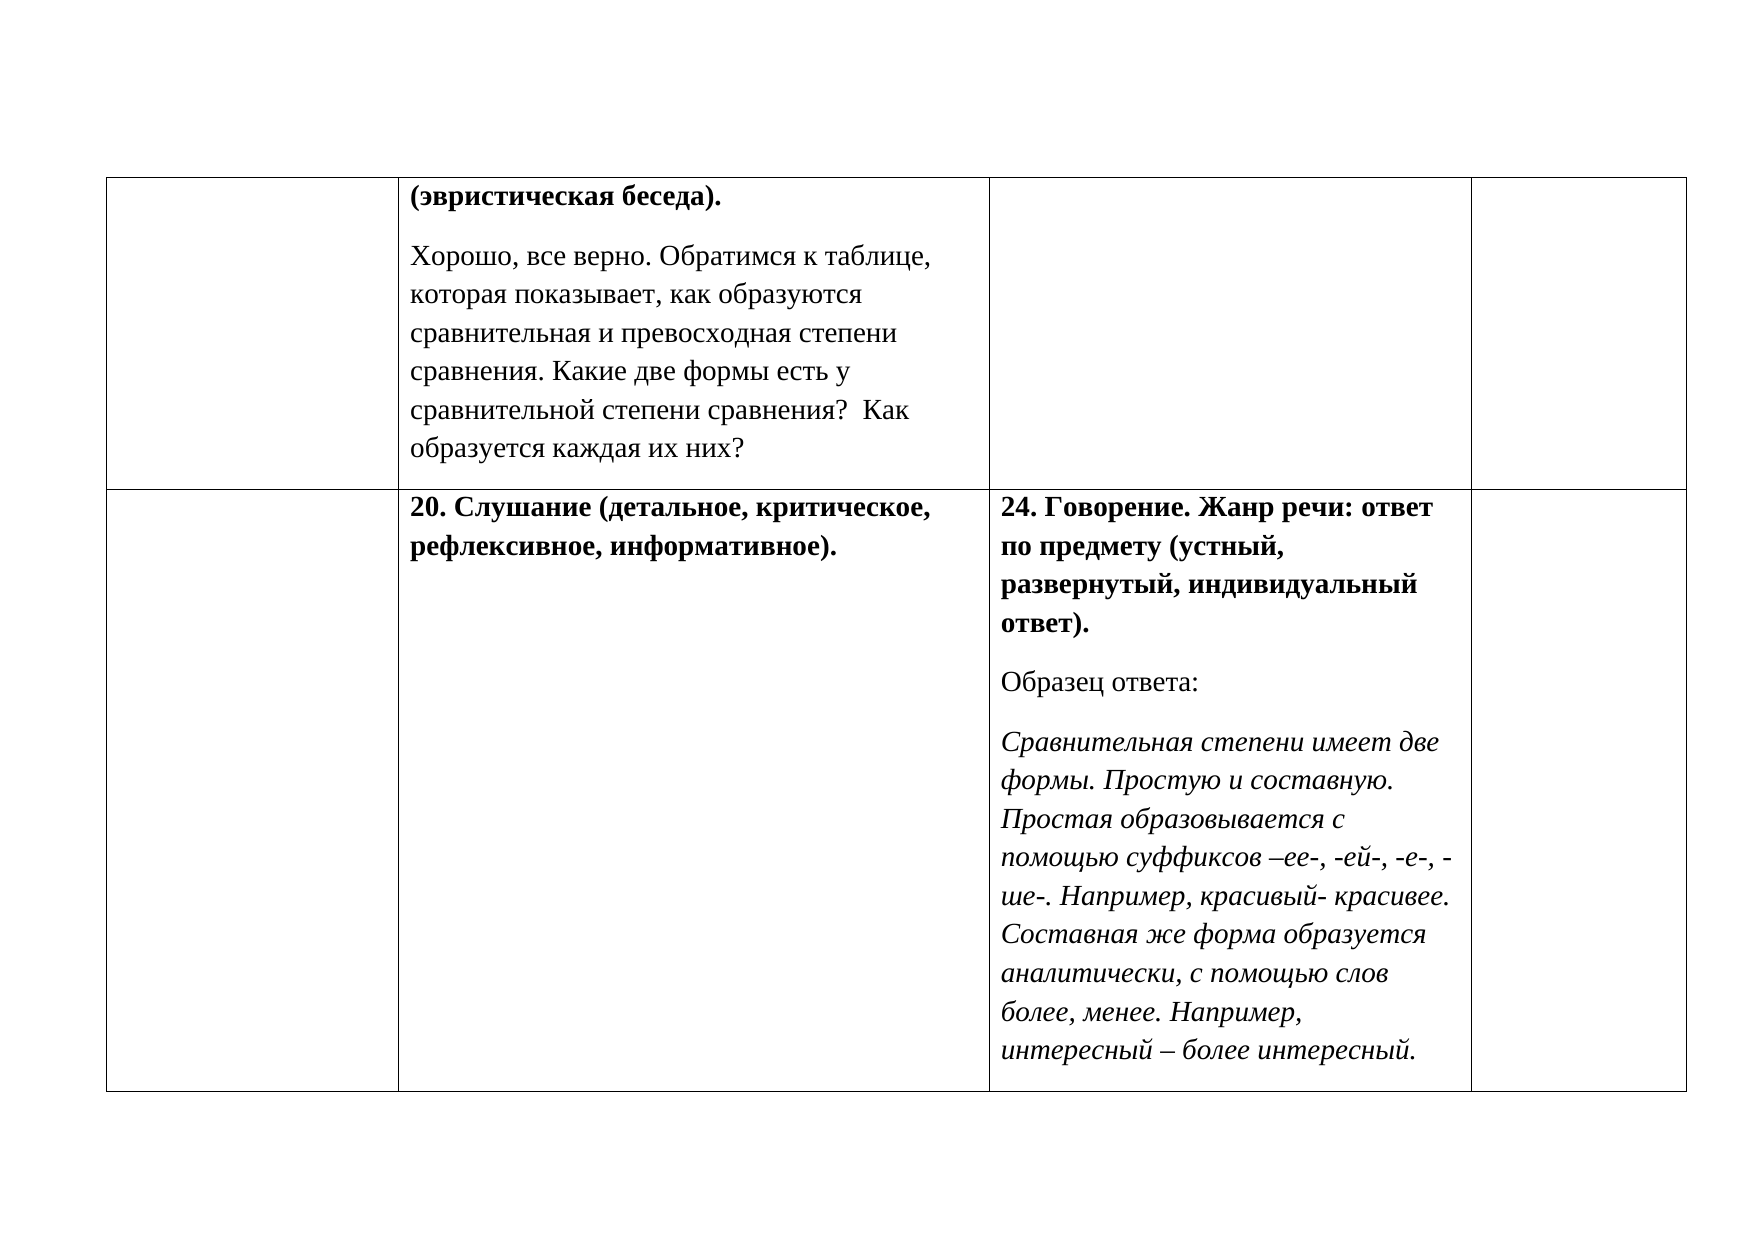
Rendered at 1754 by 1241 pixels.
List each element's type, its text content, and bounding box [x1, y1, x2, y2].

table_cell 24. Говорение. Жанр речи: ответ по предмету (устный, развернутый, индивидуальный ответ). Образец ответа: Сравнительная степени имеет две формы. Простую и составную. Простая образовывается с помощью суффиксов –ее-, -ей-, -е-, -ше-. Например, красивый- красивее. Составная же форма образуется аналитически, с помощью слов более, менее. Например, интересный – более интересный. [990, 490, 1471, 1091]
table_cell [107, 178, 398, 488]
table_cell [990, 178, 1471, 488]
table_cell 20. Слушание (детальное, критическое, рефлексивное, информативное). [399, 490, 989, 1091]
table_cell [1472, 178, 1686, 488]
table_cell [399, 178, 989, 488]
table_cell [107, 490, 398, 1091]
table_cell [1472, 490, 1686, 1091]
